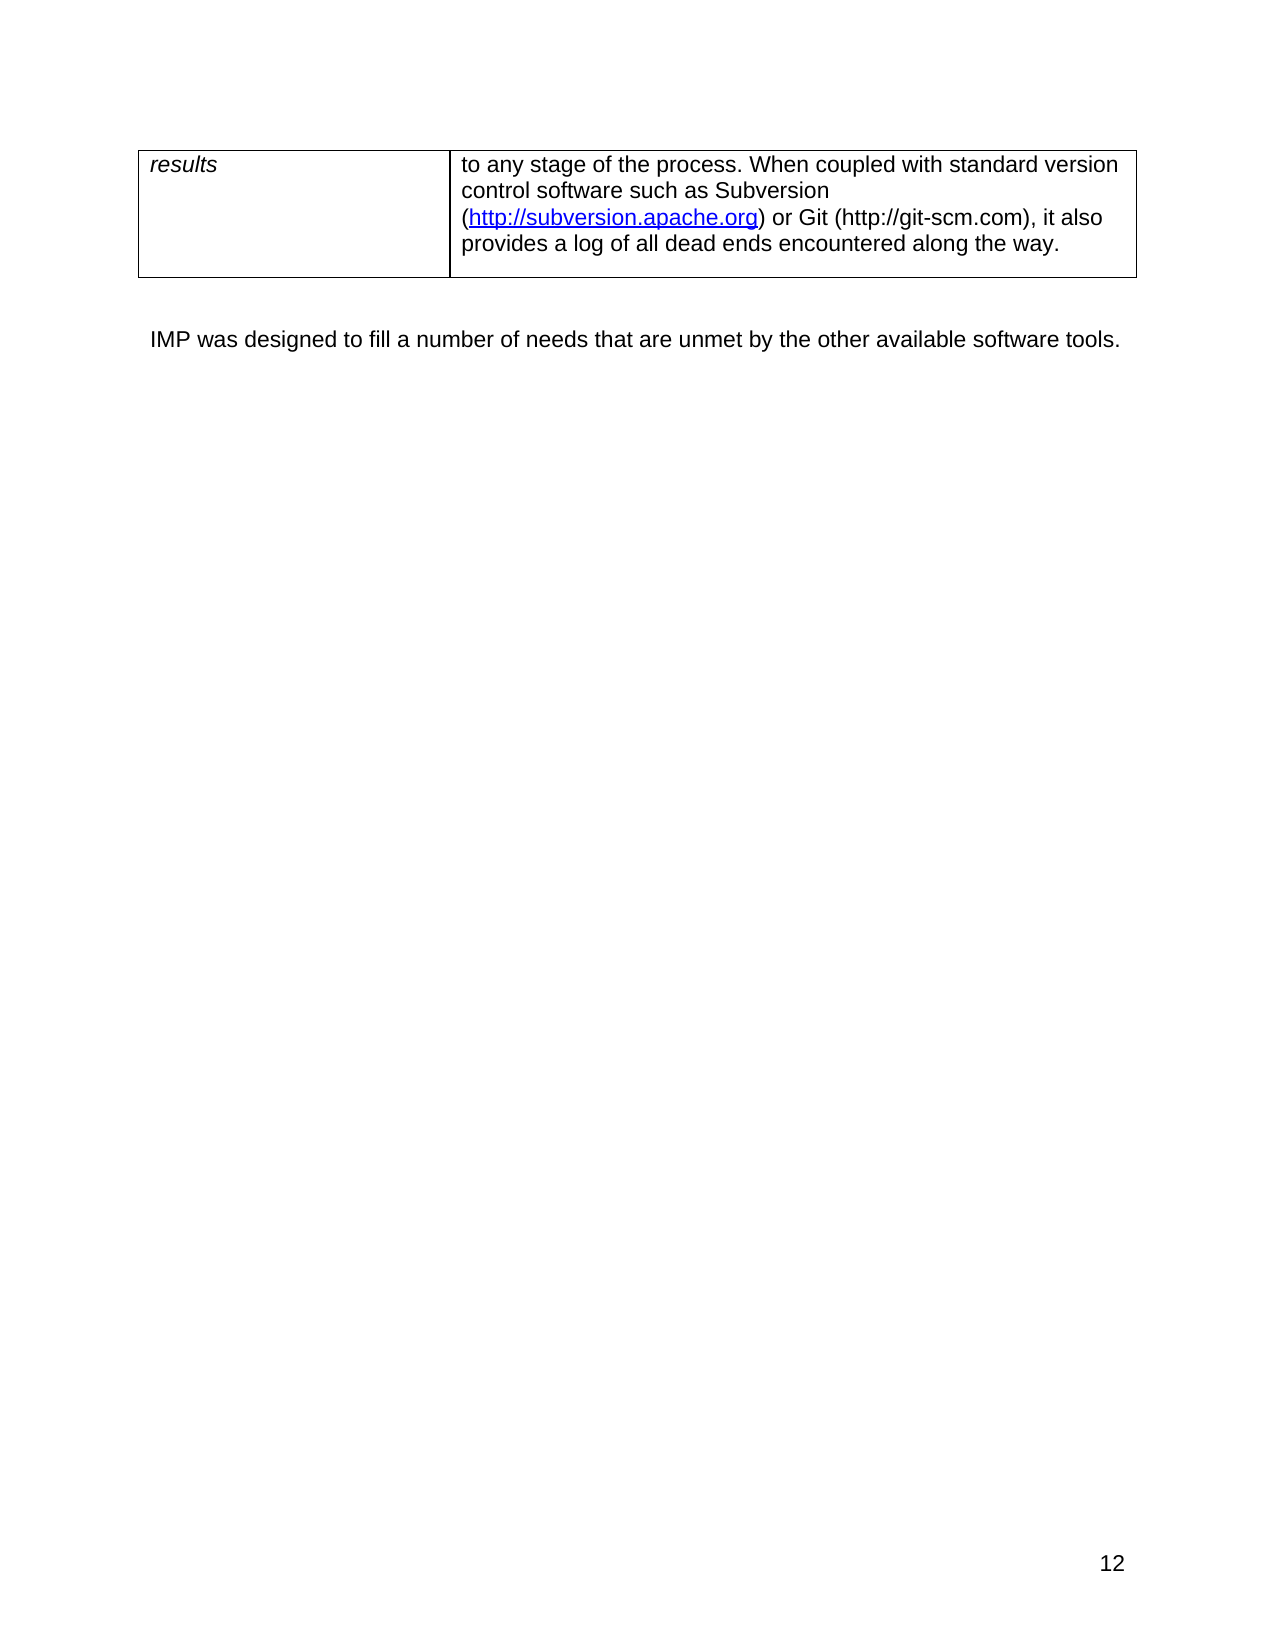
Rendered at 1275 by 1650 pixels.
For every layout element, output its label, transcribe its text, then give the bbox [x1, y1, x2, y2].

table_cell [451, 151, 1136, 277]
text IMP was designed to fill a number of needs that are unmet by the other available software tools. [150, 326, 1125, 352]
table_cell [139, 151, 449, 277]
